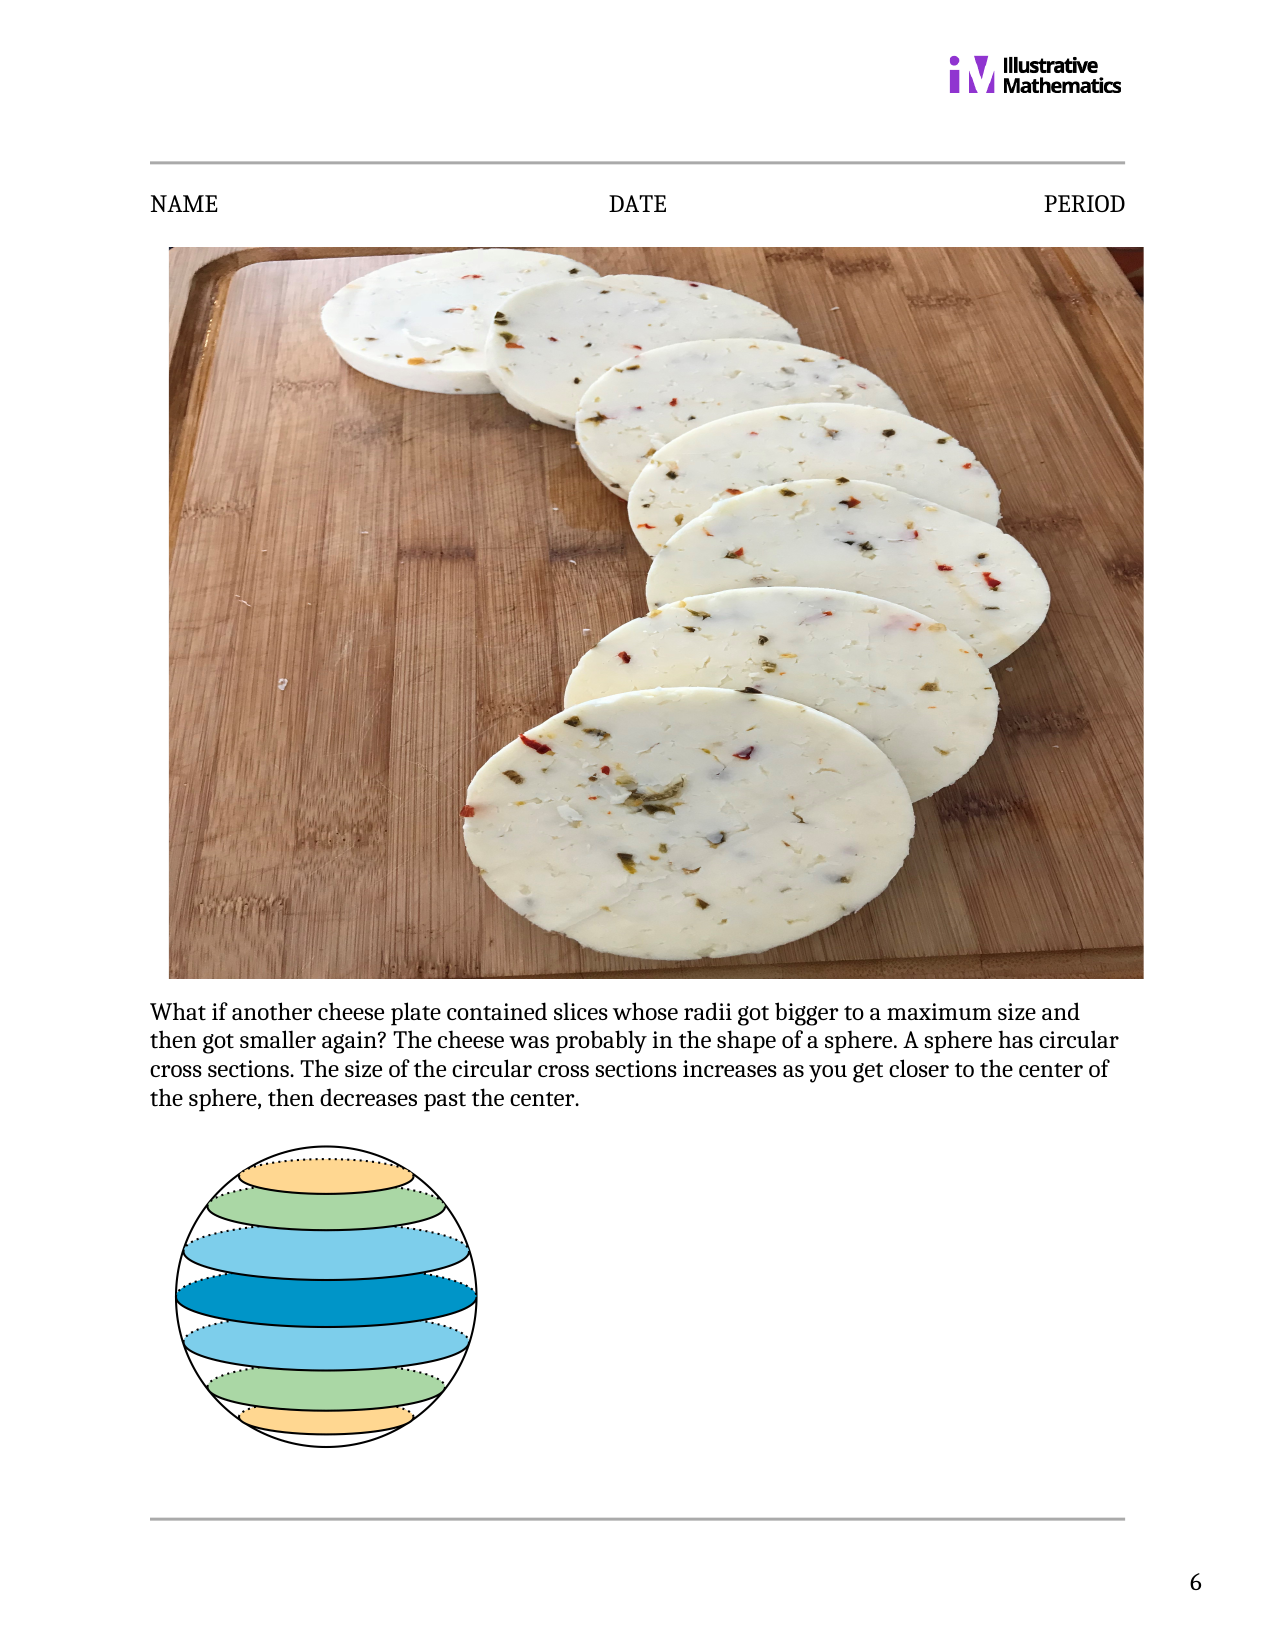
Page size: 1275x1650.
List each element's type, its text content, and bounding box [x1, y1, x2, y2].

text What if another cheese plate contained slices whose radii got bigger to a maximum size and then got smaller again? The cheese was probably in the shape of a sphere. A sphere has circular cross sections. The size of the circular cross sections increases as you get closer to the center of the sphere, then decreases past the center. [150, 997, 1125, 1112]
picture [168, 1131, 484, 1462]
picture [949, 55, 1121, 93]
picture [168, 247, 1144, 979]
